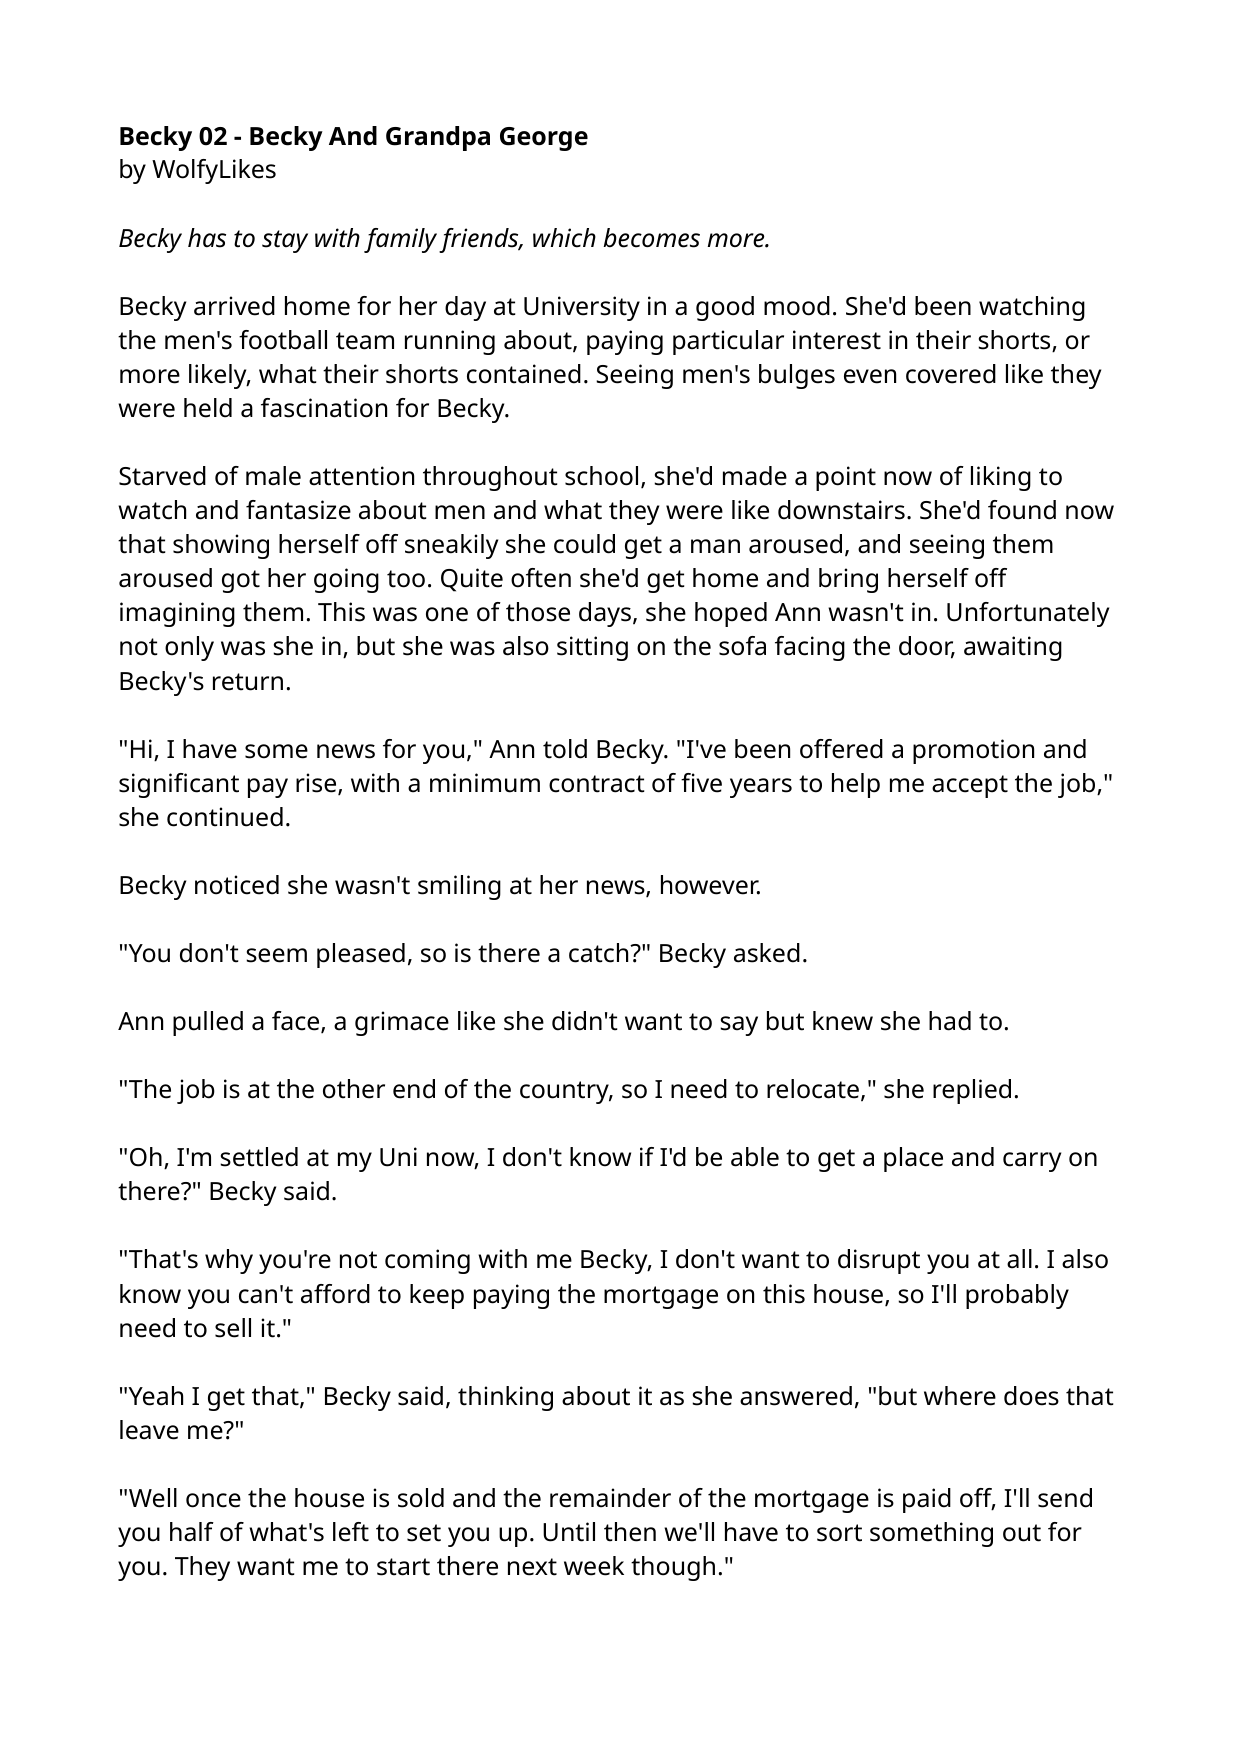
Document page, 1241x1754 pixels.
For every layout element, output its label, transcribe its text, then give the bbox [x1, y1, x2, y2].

text Becky arrived home for her day at University in a good mood. She'd been watching the men's football team running about, paying particular interest in their shorts, or more likely, what their shorts contained. Seeing men's bulges even covered like they were held a fascination for Becky. [118, 288, 1122, 425]
text Becky 02 - Becky And Grandpa George [118, 118, 1122, 152]
text Ann pulled a face, a grimace like she didn't want to say but knew she had to. [118, 1004, 1122, 1038]
text "The job is at the other end of the country, so I need to relocate," she replied. [118, 1072, 1122, 1106]
text by WolfyLikes [118, 152, 1122, 186]
text Becky noticed she wasn't smiling at her news, however. [118, 867, 1122, 902]
text Starved of male attention throughout school, she'd made a point now of liking to watch and fantasize about men and what they were like downstairs. She'd found now that showing herself off sneakily she could get a man aroused, and seeing them aroused got her going too. Quite often she'd get home and bring herself off imagining them. This was one of those days, she hoped Ann wasn't in. Unfortunately not only was she in, but she was also sitting on the sofa facing the door, awaiting Becky's return. [118, 459, 1122, 697]
text "Well once the house is sold and the remainder of the mortgage is paid off, I'll send you half of what's left to set you up. Until then we'll have to sort something out for you. They want me to start there next week though." [118, 1481, 1122, 1583]
text "Oh, I'm settled at my Uni now, I don't know if I'd be able to get a place and carry on there?" Becky said. [118, 1140, 1122, 1208]
text "Yeah I get that," Becky said, thinking about it as she answered, "but where does that leave me?" [118, 1378, 1122, 1447]
text "That's why you're not coming with me Becky, I don't want to disrupt you at all. I also know you can't afford to keep paying the mortgage on this house, so I'll probably need to sell it." [118, 1242, 1122, 1344]
text Becky has to stay with family friends, which becomes more. [118, 220, 1122, 254]
text "You don't seem pleased, so is there a catch?" Becky asked. [118, 936, 1122, 970]
text "Hi, I have some news for you," Ann told Becky. "I've been offered a promotion and significant pay rise, with a minimum contract of five years to help me accept the job," she continued. [118, 731, 1122, 833]
